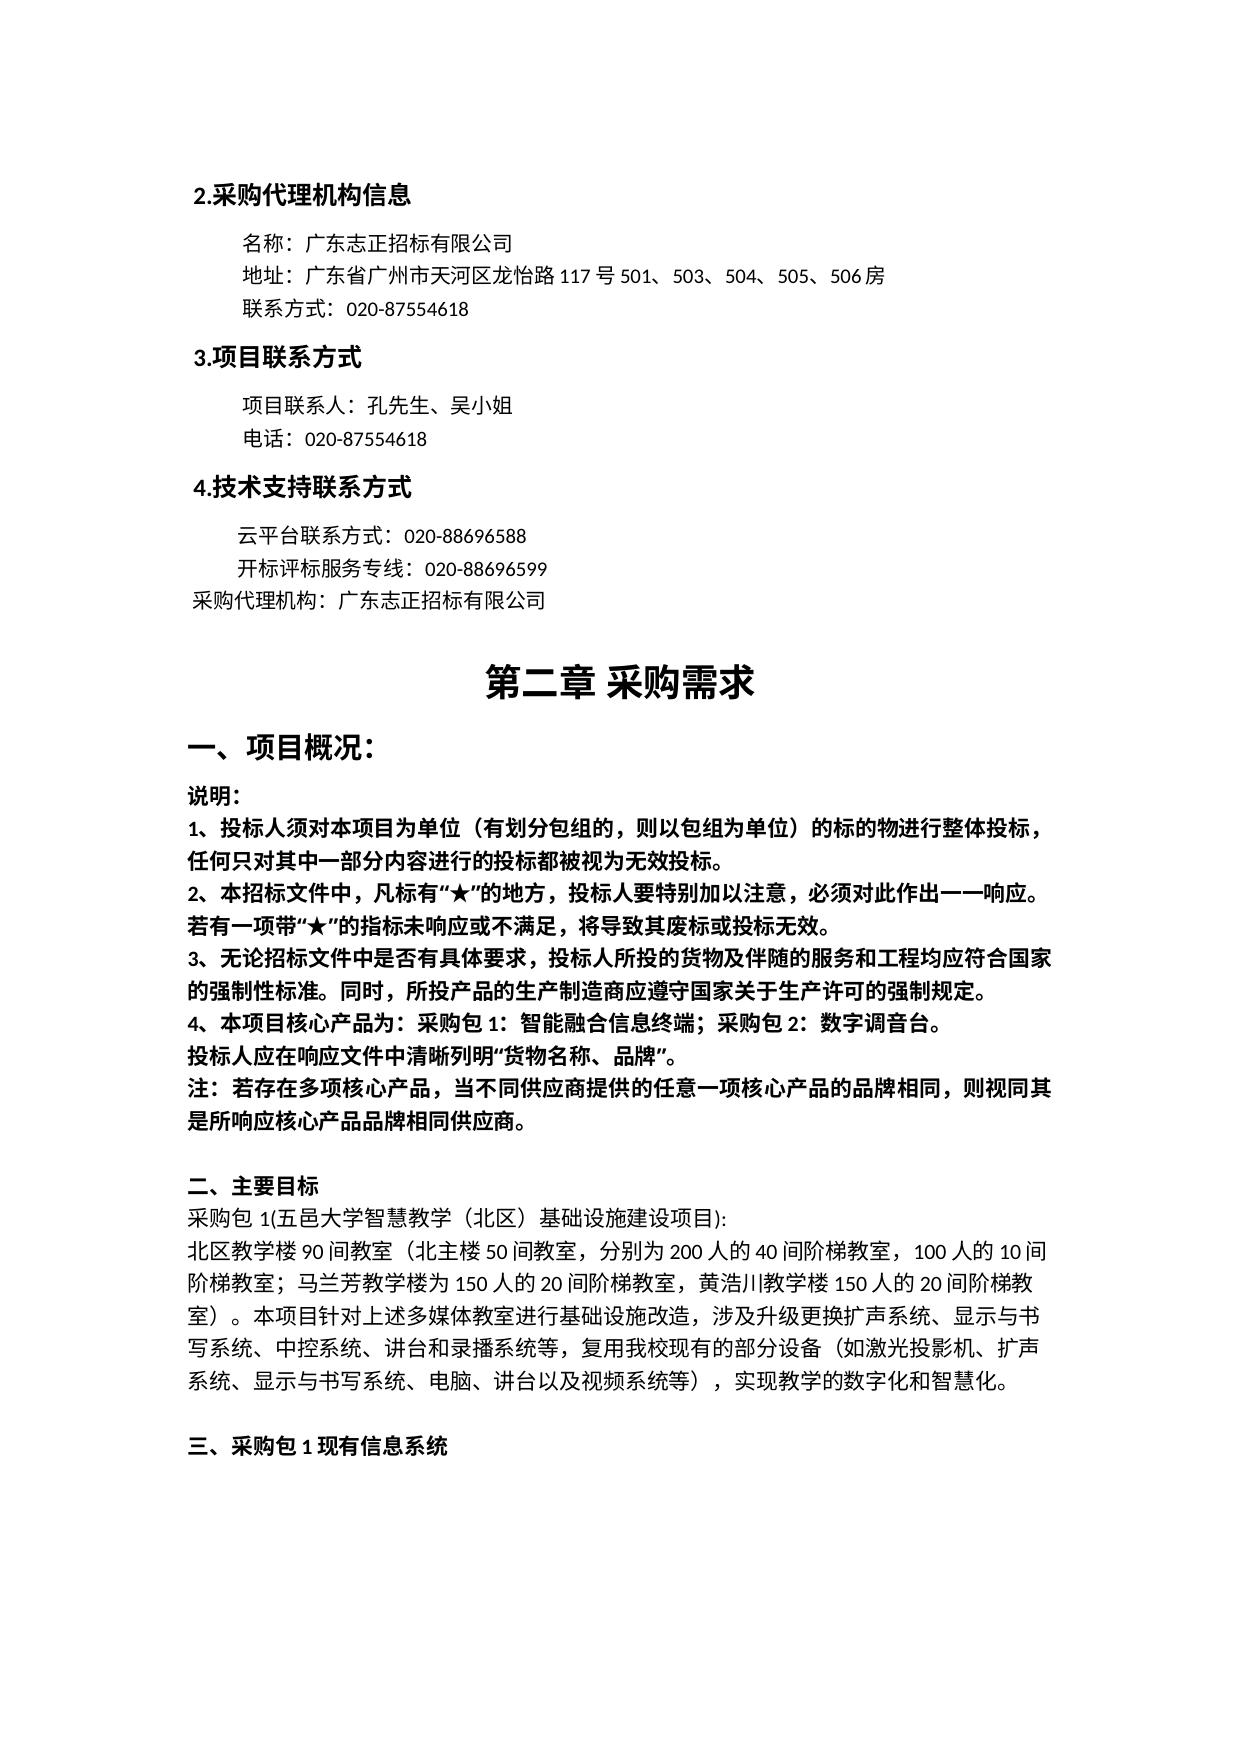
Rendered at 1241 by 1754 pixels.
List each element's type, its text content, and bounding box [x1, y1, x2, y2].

text 1、投标人须对本项目为单位（有划分包组的，则以包组为单位）的标的物进行整体投标，任何只对其中一部分内容进行的投标都被视为无效投标。 [187, 812, 1053, 877]
text 说明： [187, 779, 1053, 812]
text 地址：广东省广州市天河区龙怡路117号501、503、504、505、506房 [187, 259, 1053, 292]
text 采购代理机构：广东志正招标有限公司 [187, 584, 1053, 617]
text 电话：020-87554618 [187, 422, 1053, 454]
text 采购包 1(五邑大学智慧教学（北区）基础设施建设项目): [187, 1202, 1053, 1234]
text 2、本招标文件中，凡标有“★”的地方，投标人要特别加以注意，必须对此作出一一响应。若有一项带“★”的指标未响应或不满足，将导致其废标或投标无效。 [187, 877, 1053, 942]
text 3.项目联系方式 [187, 324, 1053, 389]
text 联系方式：020-87554618 [187, 292, 1053, 324]
text 开标评标服务专线：020-88696599 [187, 552, 1053, 584]
text 4.技术支持联系方式 [187, 454, 1053, 519]
text 一、项目概况： [187, 714, 1053, 779]
text 二、主要目标 [187, 1169, 1053, 1202]
text 北区教学楼90间教室（北主楼50间教室，分别为200人的40间阶梯教室，100人的10间阶梯教室；马兰芳教学楼为150人的20间阶梯教室，黄浩川教学楼150人的20间阶梯教室）。本项目针对上述多媒体教室进行基础设施改造，涉及升级更换扩声系统、显示与书写系统、中控系统、讲台和录播系统等，复用我校现有的部分设备（如激光投影机、扩声系统、显示与书写系统、电脑、讲台以及视频系统等），实现教学的数字化和智慧化。 [187, 1234, 1053, 1397]
text 投标人应在响应文件中清晰列明“货物名称、品牌”。 [187, 1039, 1053, 1072]
text 注：若存在多项核心产品，当不同供应商提供的任意一项核心产品的品牌相同，则视同其是所响应核心产品品牌相同供应商。 [187, 1072, 1053, 1137]
text 三、采购包1现有信息系统 [187, 1429, 1053, 1462]
text 3、无论招标文件中是否有具体要求，投标人所投的货物及伴随的服务和工程均应符合国家的强制性标准。同时，所投产品的生产制造商应遵守国家关于生产许可的强制规定。 [187, 942, 1053, 1007]
text 第二章 采购需求 [187, 649, 1053, 714]
text 项目联系人：孔先生、吴小姐 [187, 389, 1053, 422]
text 云平台联系方式：020-88696588 [187, 519, 1053, 552]
text 2.采购代理机构信息 [187, 162, 1053, 227]
text 4、本项目核心产品为：采购包1：智能融合信息终端；采购包2：数字调音台。 [187, 1007, 1053, 1039]
text 名称：广东志正招标有限公司 [187, 227, 1053, 259]
